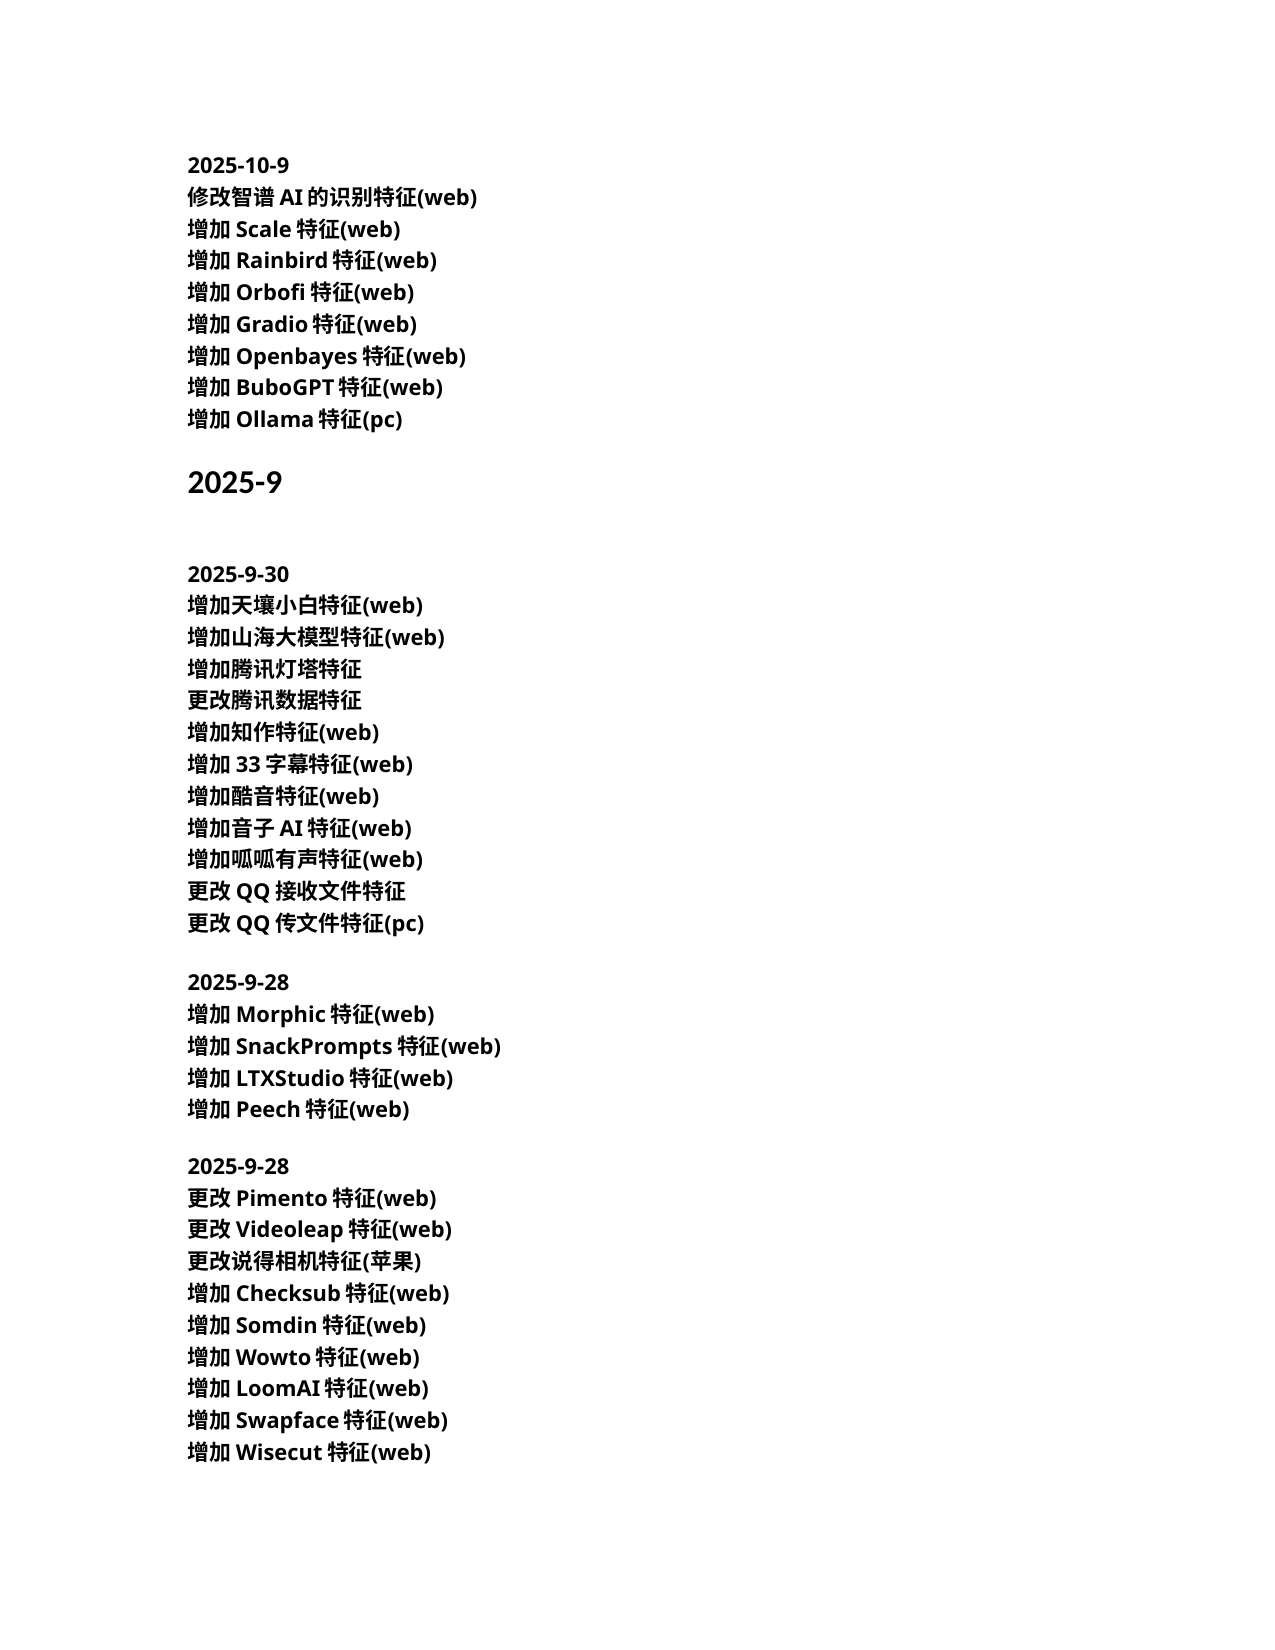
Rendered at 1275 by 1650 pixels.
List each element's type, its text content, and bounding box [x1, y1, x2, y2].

text 增加LTXStudio特征(web) [187, 1061, 1087, 1092]
text 增加Wisecut特征(web) [187, 1435, 1087, 1467]
text 增加呱呱有声特征(web) [187, 842, 1087, 874]
text 2025-9-30 [187, 558, 1087, 588]
text 增加Gradio特征(web) [187, 307, 1087, 339]
text 增加酷音特征(web) [187, 779, 1087, 811]
text 增加SnackPrompts特征(web) [187, 1029, 1087, 1061]
text 增加Somdin特征(web) [187, 1308, 1087, 1339]
text 2025-9-28 [187, 1151, 1087, 1181]
text 增加Scale特征(web) [187, 212, 1087, 243]
text 增加Checksub特征(web) [187, 1276, 1087, 1308]
text 增加Openbayes特征(web) [187, 339, 1087, 370]
text 2025-9-28 [187, 967, 1087, 997]
text 增加Orbofi特征(web) [187, 275, 1087, 307]
text 增加33字幕特征(web) [187, 747, 1087, 779]
text 增加Swapface特征(web) [187, 1403, 1087, 1435]
text 增加腾讯灯塔特征 [187, 652, 1087, 683]
text 更改说得相机特征(苹果) [187, 1244, 1087, 1276]
text 更改Videoleap特征(web) [187, 1212, 1087, 1244]
text 增加音子AI特征(web) [187, 811, 1087, 842]
text 增加天壤小白特征(web) [187, 588, 1087, 620]
text 增加BuboGPT特征(web) [187, 370, 1087, 402]
text 更改QQ接收文件特征 [187, 874, 1087, 906]
text 增加Morphic特征(web) [187, 997, 1087, 1029]
subtitle 2025-9 [187, 461, 1087, 502]
text 增加山海大模型特征(web) [187, 620, 1087, 652]
text 2025-10-9 [187, 150, 1087, 180]
text 修改智谱AI的识别特征(web) [187, 180, 1087, 212]
text 增加Rainbird特征(web) [187, 243, 1087, 275]
text 更改Pimento特征(web) [187, 1181, 1087, 1212]
text 更改QQ传文件特征(pc) [187, 906, 1087, 938]
text 增加Peech特征(web) [187, 1092, 1087, 1124]
text 增加LoomAI特征(web) [187, 1371, 1087, 1403]
text 增加Ollama特征(pc) [187, 402, 1087, 434]
text 增加Wowto特征(web) [187, 1339, 1087, 1371]
text 更改腾讯数据特征 [187, 683, 1087, 715]
text 增加知作特征(web) [187, 715, 1087, 747]
